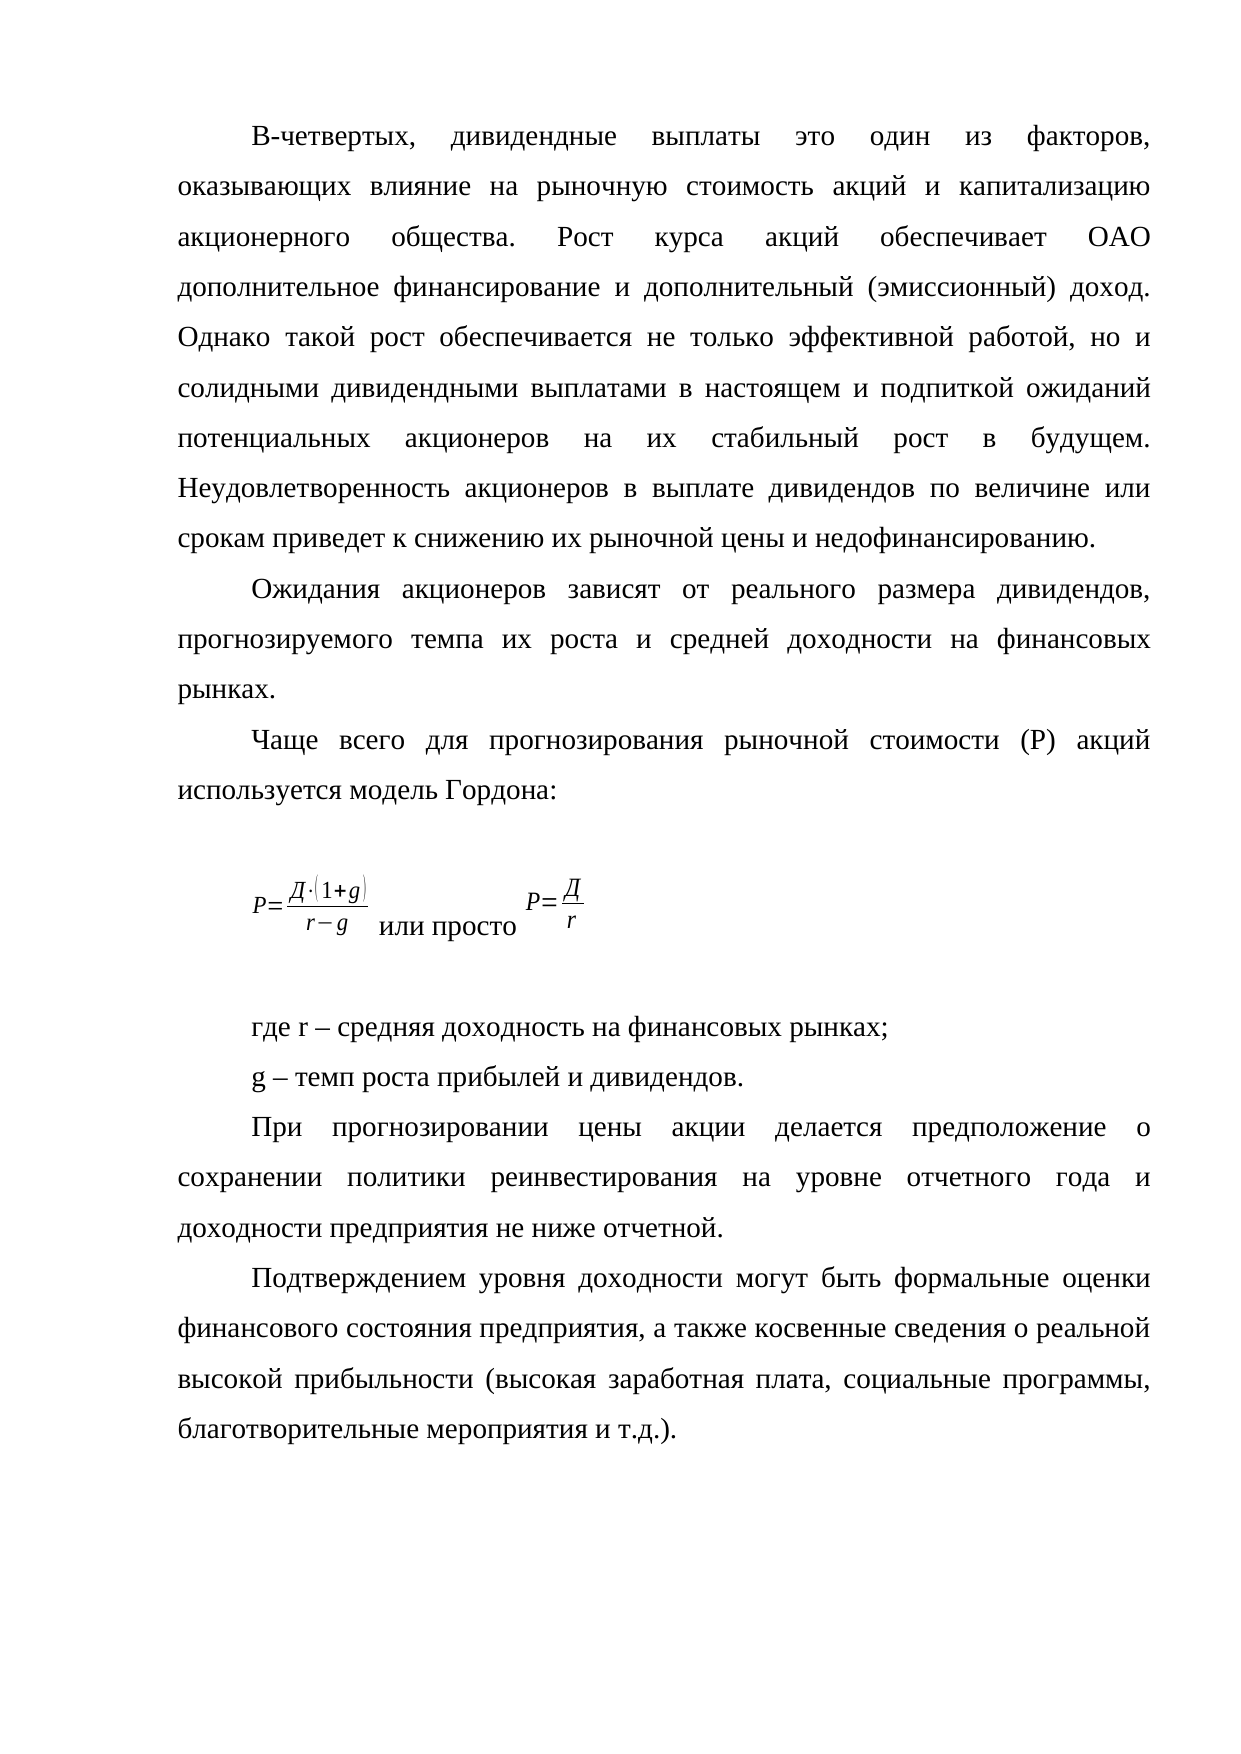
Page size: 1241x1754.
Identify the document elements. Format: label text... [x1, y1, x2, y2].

text g – темп роста прибылей и дивидендов. [177, 1059, 1152, 1092]
text или просто [177, 873, 1152, 942]
text Подтверждением уровня доходности могут быть формальные оценки финансового состояния предприятия, а также косвенные сведения о реальной высокой прибыльности (высокая заработная плата, социальные программы, благотворительные мероприятия и т.д.). [177, 1260, 1152, 1445]
text Чаще всего для прогнозирования рыночной стоимости (Р) акций используется модель Гордона: [177, 722, 1152, 806]
text Ожидания акционеров зависят от реального размера дивидендов, прогнозируемого темпа их роста и средней доходности на финансовых рынках. [177, 571, 1152, 705]
list В-четвертых, дивидендные выплаты это один из факторов, оказывающих влияние на рыночную стоимость акций и капитализацию акционерного общества. Рост курса акций обеспечивает ОАО дополнительное финансирование и дополнительный (эмиссионный) доход. Однако такой рост обеспечивается не только эффективной работой, но и солидными дивидендными выплатами в настоящем и подпиткой ожиданий потенциальных акционеров на их стабильный рост в будущем. Неудовлетворенность акционеров в выплате дивидендов по величине или срокам приведет к снижению их рыночной цены и недофинансированию. [177, 118, 1152, 554]
text где r – средняя доходность на финансовых рынках; [177, 1009, 1152, 1042]
text При прогнозировании цены акции делается предположение о сохранении политики реинвестирования на уровне отчетного года и доходности предприятия не ниже отчетной. [177, 1109, 1152, 1243]
